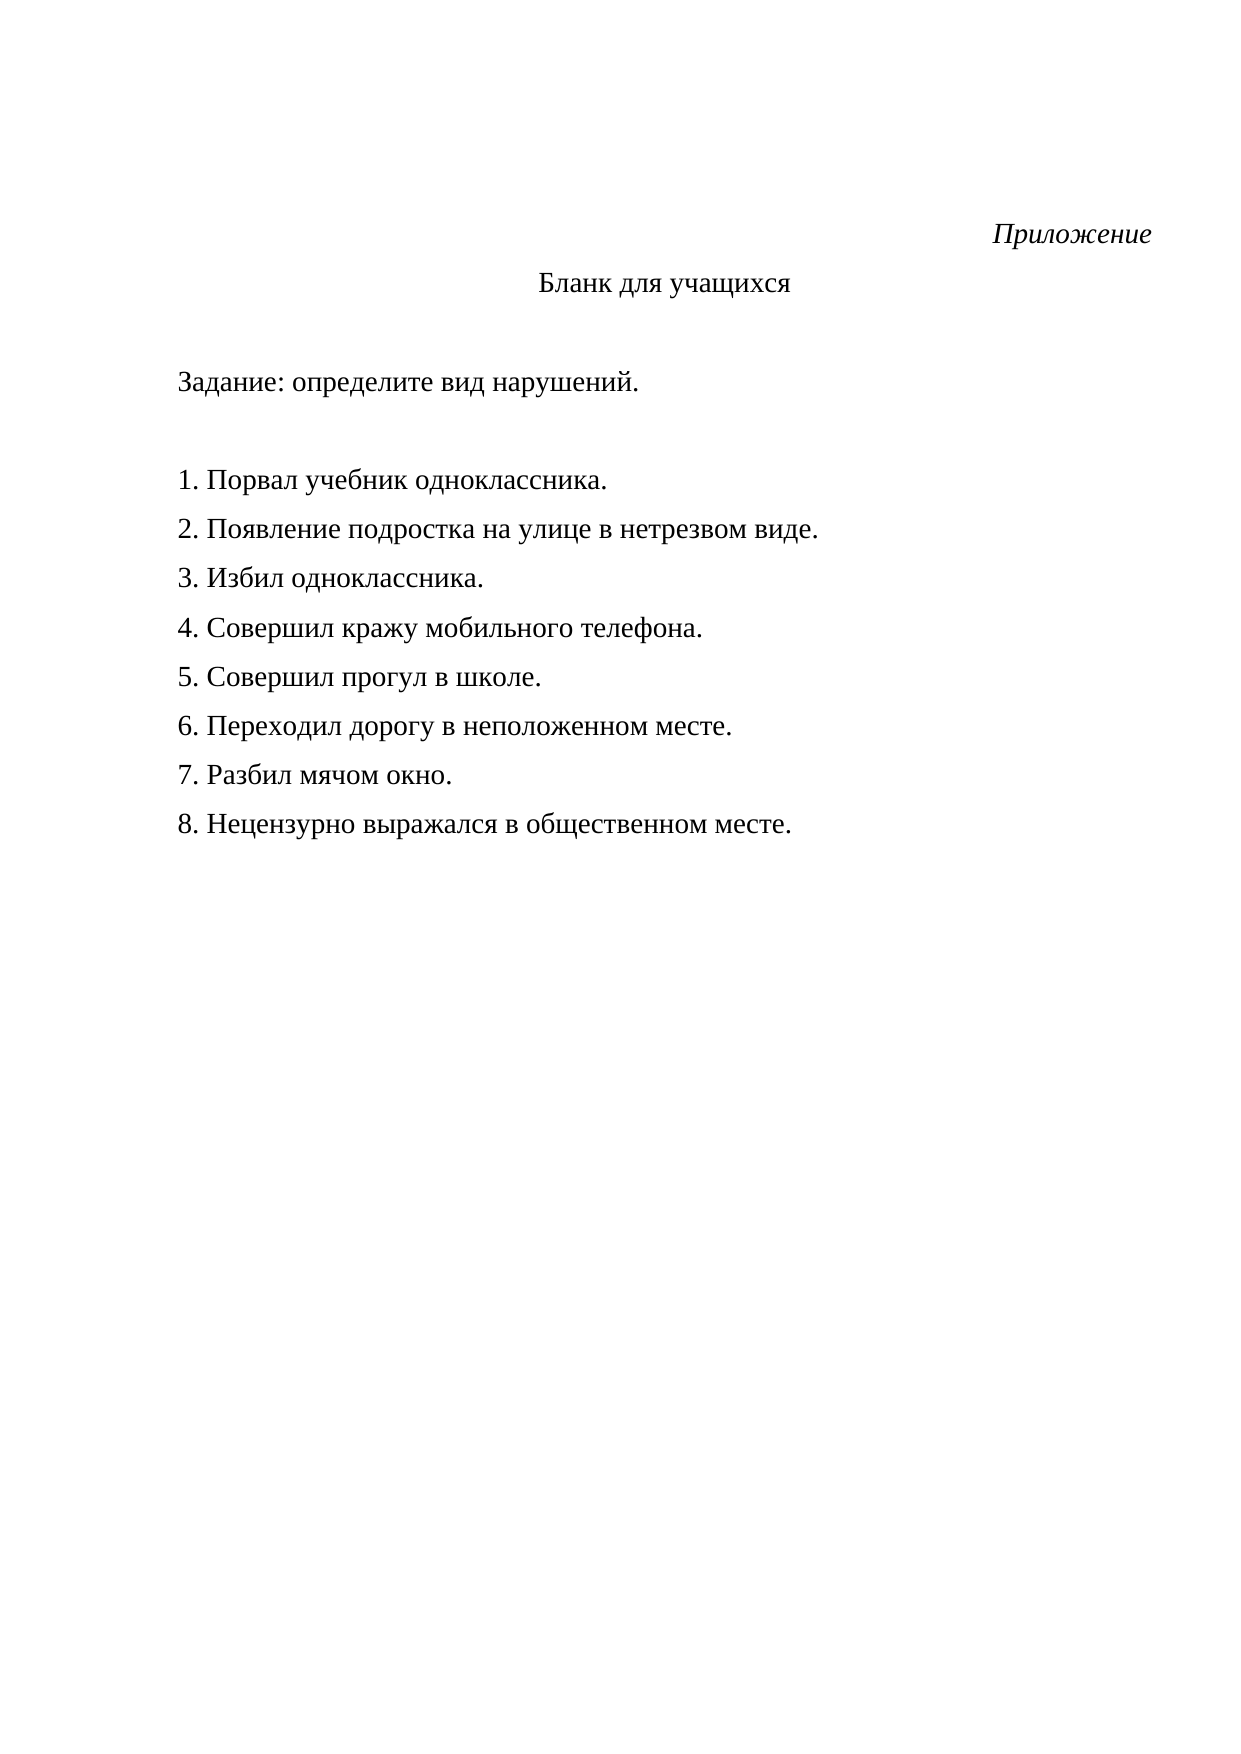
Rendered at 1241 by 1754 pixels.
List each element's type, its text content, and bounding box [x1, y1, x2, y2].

text 5. Совершил прогул в школе. [177, 659, 1152, 692]
text Задание: определите вид нарушений. [177, 364, 1152, 397]
text 2. Появление подростка на улице в нетрезвом виде. [177, 511, 1152, 545]
text Приложение [177, 216, 1152, 250]
text 1. Порвал учебник одноклассника. [177, 462, 1152, 496]
text Бланк для учащихся [177, 266, 1152, 299]
text 8. Нецензурно выражался в общественном месте. [177, 806, 1152, 840]
text 6. Переходил дорогу в неположенном месте. [177, 708, 1152, 742]
text 3. Избил одноклассника. [177, 561, 1152, 594]
text 7. Разбил мячом окно. [177, 757, 1152, 791]
text 4. Совершил кражу мобильного телефона. [177, 610, 1152, 643]
